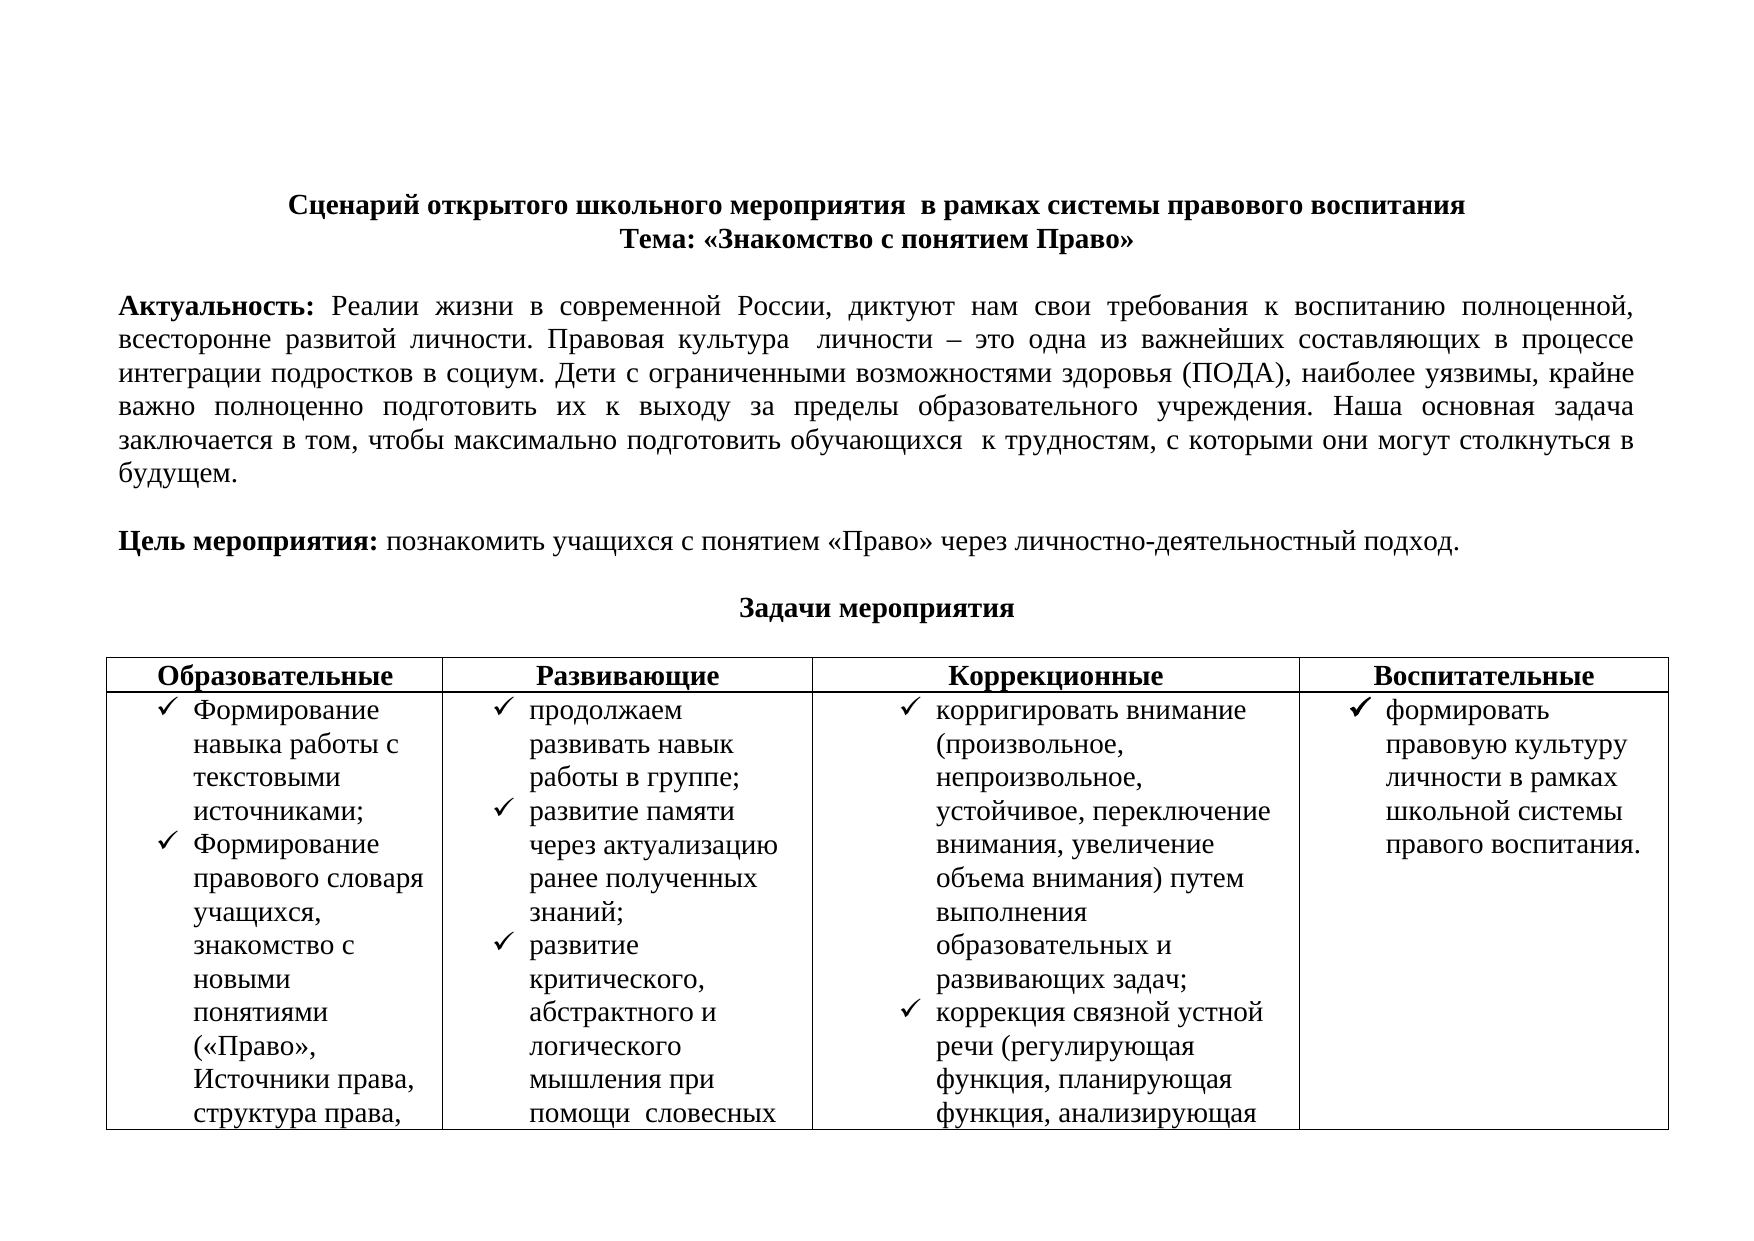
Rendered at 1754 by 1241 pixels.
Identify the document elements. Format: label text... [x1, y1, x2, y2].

table_header Воспитательные [1300, 658, 1668, 691]
text Тема: «Знакомство с понятием Право» [118, 221, 1636, 254]
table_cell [813, 693, 1299, 1129]
text Задачи мероприятия [118, 590, 1636, 623]
text Сценарий открытого школьного мероприятия в рамках системы правового воспитания [118, 187, 1636, 221]
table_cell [443, 693, 812, 1129]
table_header Развивающие [443, 658, 812, 691]
table_header Образовательные [107, 658, 442, 691]
table_header Коррекционные [813, 658, 1299, 691]
text Актуальность: Реалии жизни в современной России, диктуют нам свои требования к воспитанию полноценной, всесторонне развитой личности. Правовая культура личности – это одна из важнейших составляющих в процессе интеграции подростков в социум. Дети с ограниченными возможностями здоровья (ПОДА), наиболее уязвимы, крайне важно полноценно подготовить их к выходу за пределы образовательного учреждения. Наша основная задача заключается в том, чтобы максимально подготовить обучающихся к трудностям, с которыми они могут столкнуться в будущем. [118, 288, 1636, 489]
text Цель мероприятия: познакомить учащихся с понятием «Право» через личностно-деятельностный подход. [118, 523, 1636, 556]
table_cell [1300, 693, 1668, 1129]
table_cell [107, 693, 442, 1129]
